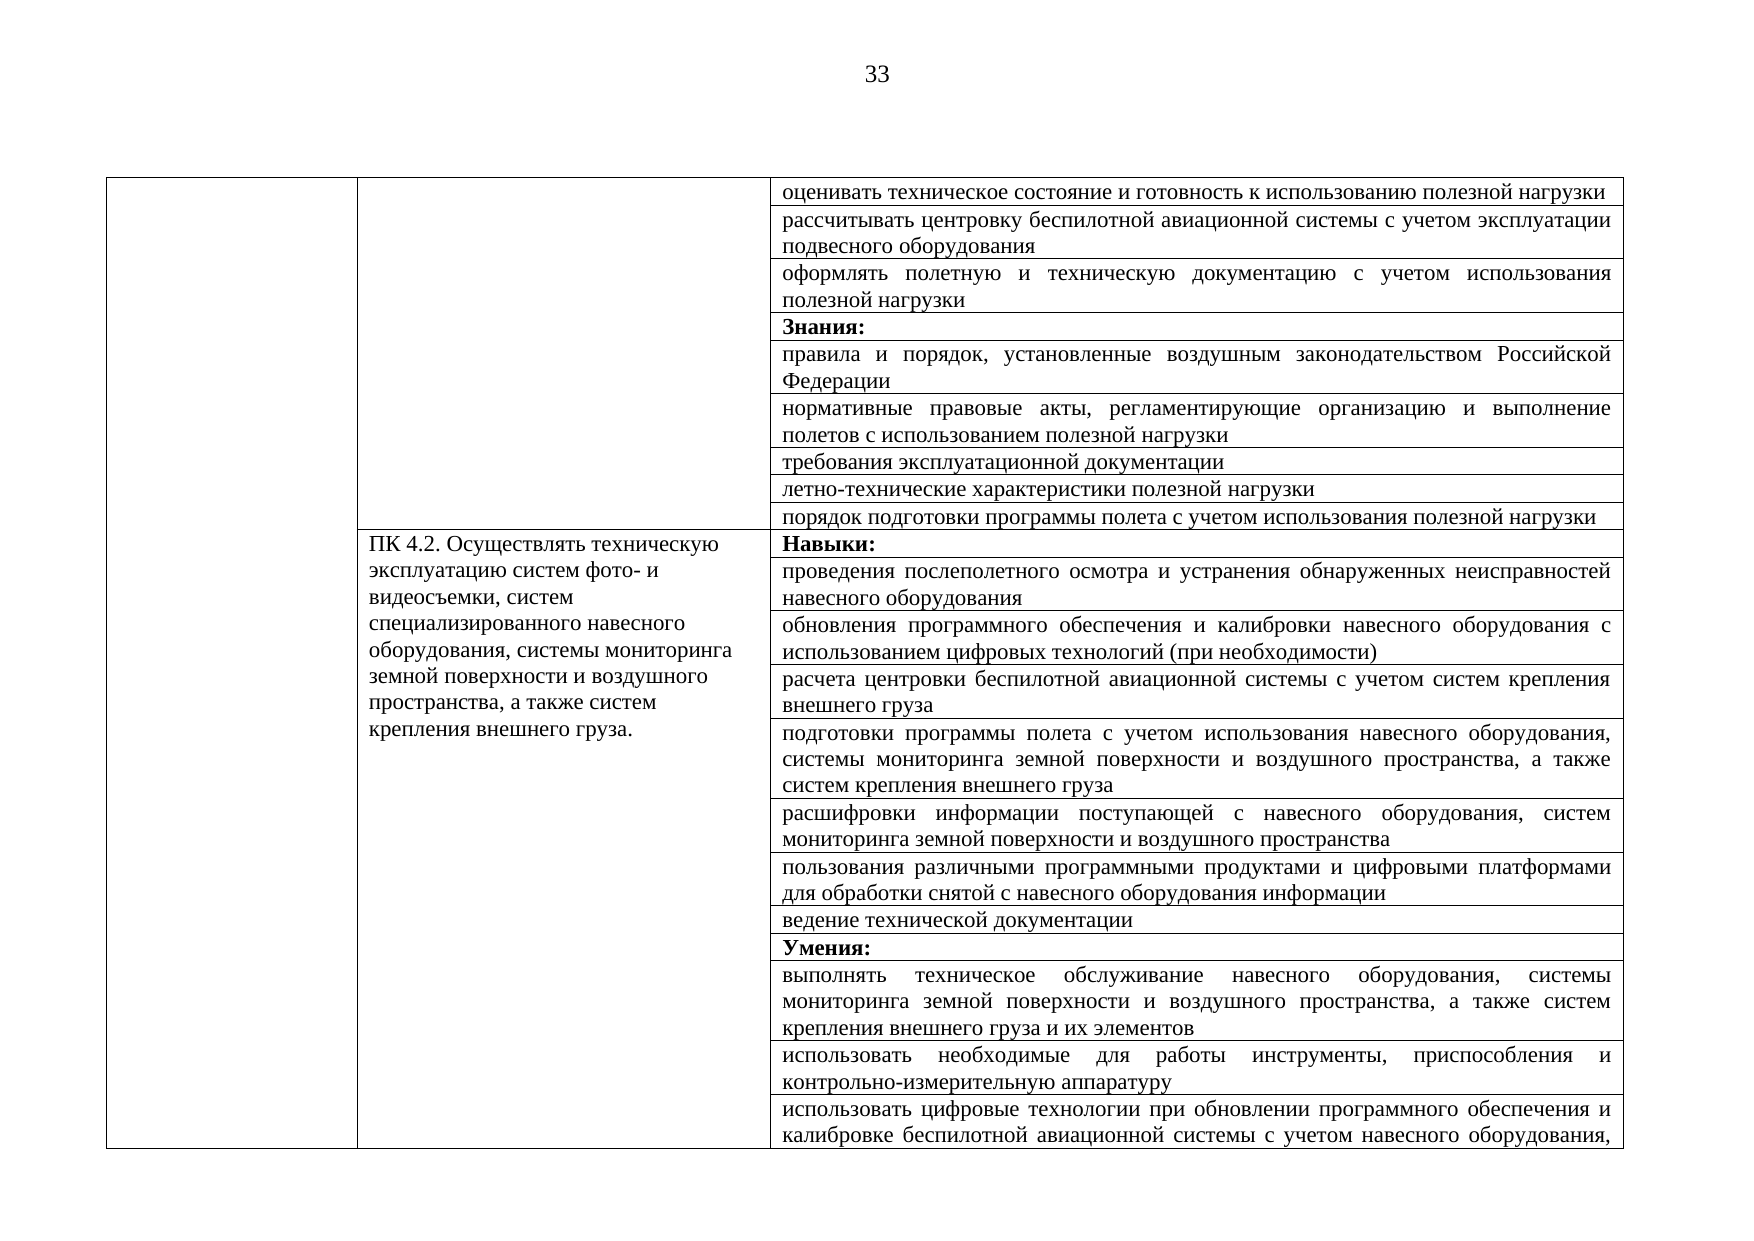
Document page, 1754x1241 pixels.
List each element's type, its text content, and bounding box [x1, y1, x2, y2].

table_cell летно-технические характеристики полезной нагрузки [771, 475, 1623, 502]
table_cell проведения послеполетного осмотра и устранения обнаруженных неисправностей навесного оборудования [771, 558, 1623, 610]
table_cell оценивать техническое состояние и готовность к использованию полезной нагрузки [771, 178, 1623, 204]
table_cell расшифровки информации поступающей с навесного оборудования, систем мониторинга земной поверхности и воздушного пространства [771, 799, 1623, 852]
table_cell порядок подготовки программы полета с учетом использования полезной нагрузки [771, 503, 1623, 529]
table_cell правила и порядок, установленные воздушным законодательством Российской Федерации [771, 341, 1623, 393]
table_cell нормативные правовые акты, регламентирующие организацию и выполнение полетов с использованием полезной нагрузки [771, 394, 1623, 447]
table_cell выполнять техническое обслуживание навесного оборудования, системы мониторинга земной поверхности и воздушного пространства, а также систем крепления внешнего груза и их элементов [771, 961, 1623, 1040]
table_cell Знания: [771, 313, 1623, 339]
table_cell ПК 4.2. Осуществлять техническую эксплуатацию систем фото- и видеосъемки, систем специализированного навесного оборудования, системы мониторинга земной поверхности и воздушного пространства, а также систем крепления внешнего груза. [358, 530, 770, 1148]
table_cell Навыки: [771, 530, 1623, 557]
table_cell рассчитывать центровку беспилотной авиационной системы с учетом эксплуатации подвесного оборудования [771, 206, 1623, 258]
table_cell пользования различными программными продуктами и цифровыми платформами для обработки снятой с навесного оборудования информации [771, 853, 1623, 905]
table_cell обновления программного обеспечения и калибровки навесного оборудования с использованием цифровых технологий (при необходимости) [771, 611, 1623, 664]
table_cell оформлять полетную и техническую документацию с учетом использования полезной нагрузки [771, 259, 1623, 312]
table_cell требования эксплуатационной документации [771, 448, 1623, 474]
table_cell Умения: [771, 934, 1623, 960]
table_cell расчета центровки беспилотной авиационной системы с учетом систем крепления внешнего груза [771, 665, 1623, 718]
table_cell подготовки программы полета с учетом использования навесного оборудования, системы мониторинга земной поверхности и воздушного пространства, а также систем крепления внешнего груза [771, 719, 1623, 798]
table_cell использовать необходимые для работы инструменты, приспособления и контрольно-измерительную аппаратуру [771, 1041, 1623, 1094]
table_cell ведение технической документации [771, 906, 1623, 933]
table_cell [771, 1095, 1623, 1148]
